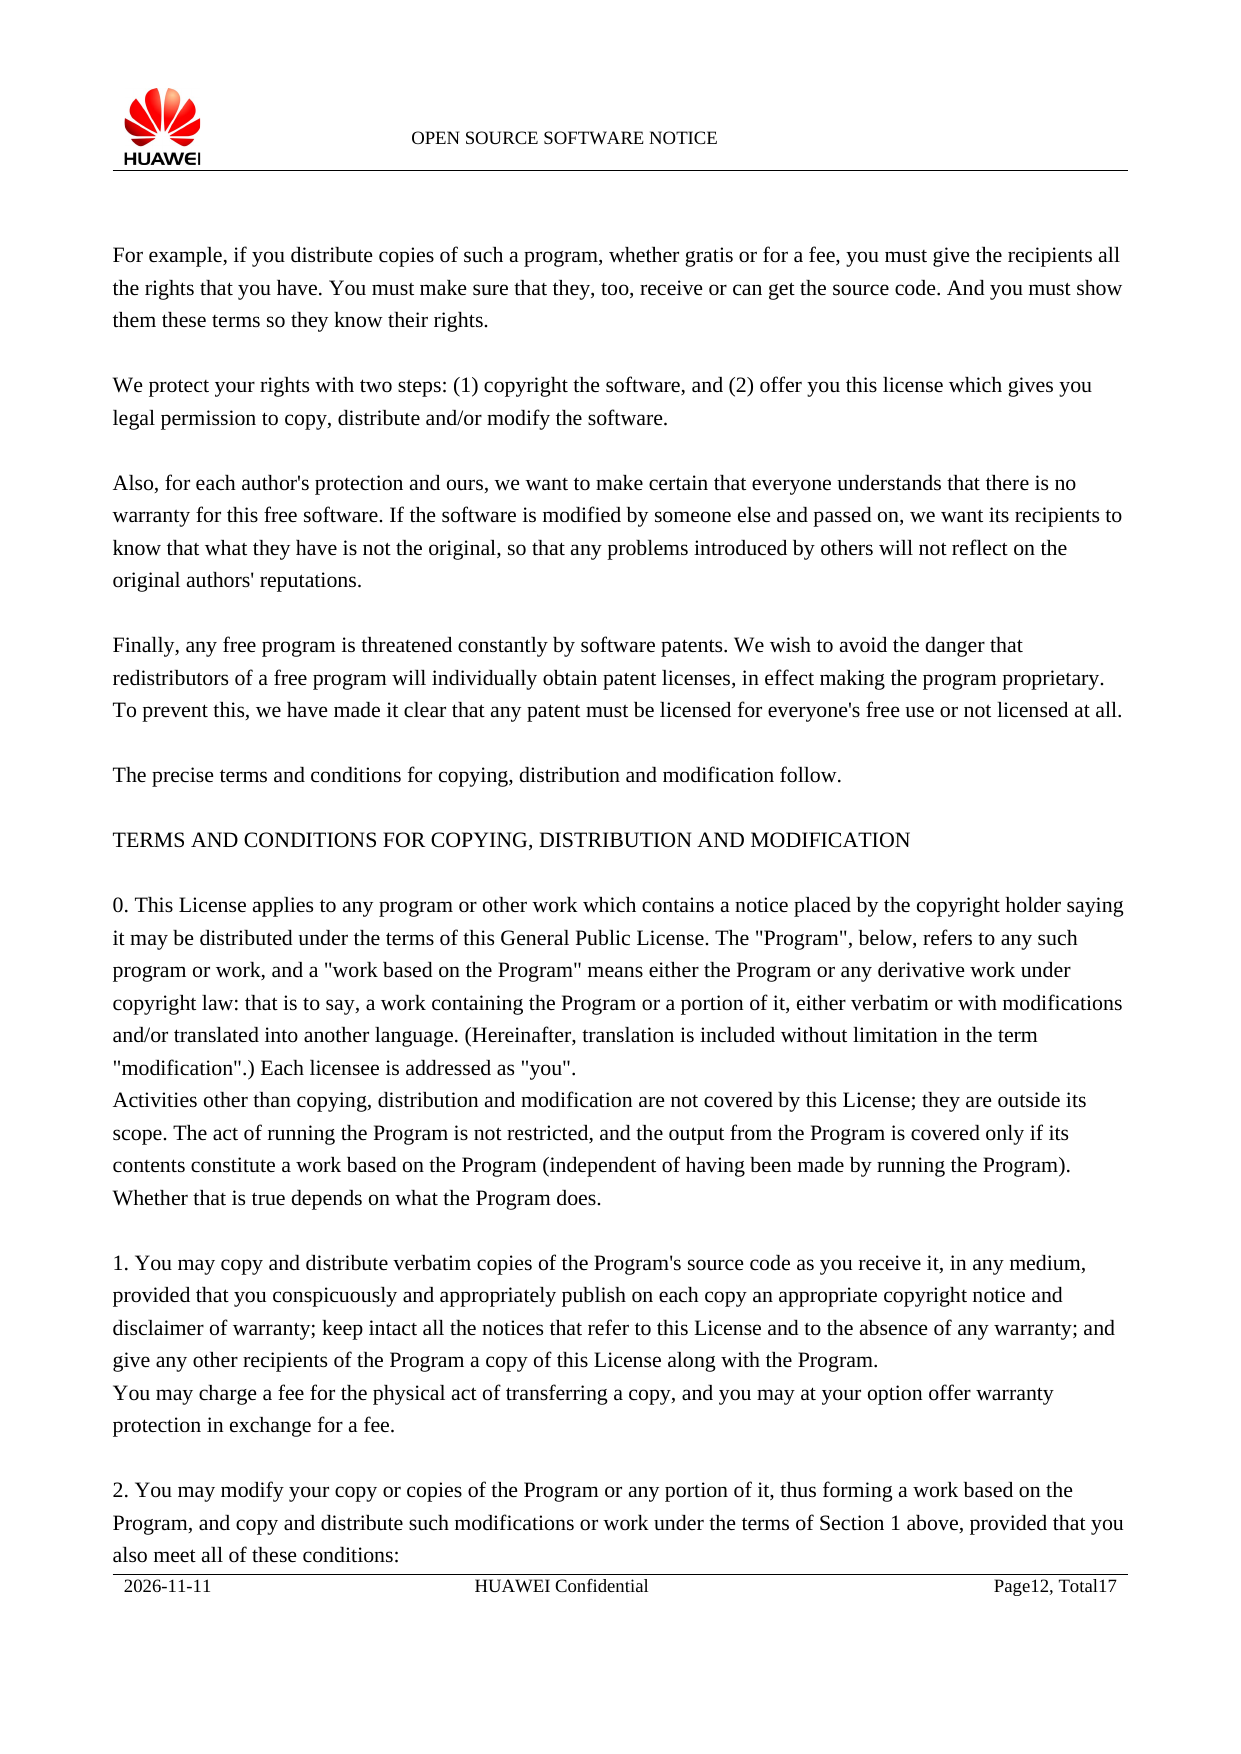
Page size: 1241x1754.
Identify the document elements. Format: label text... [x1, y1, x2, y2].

picture [124, 88, 201, 165]
